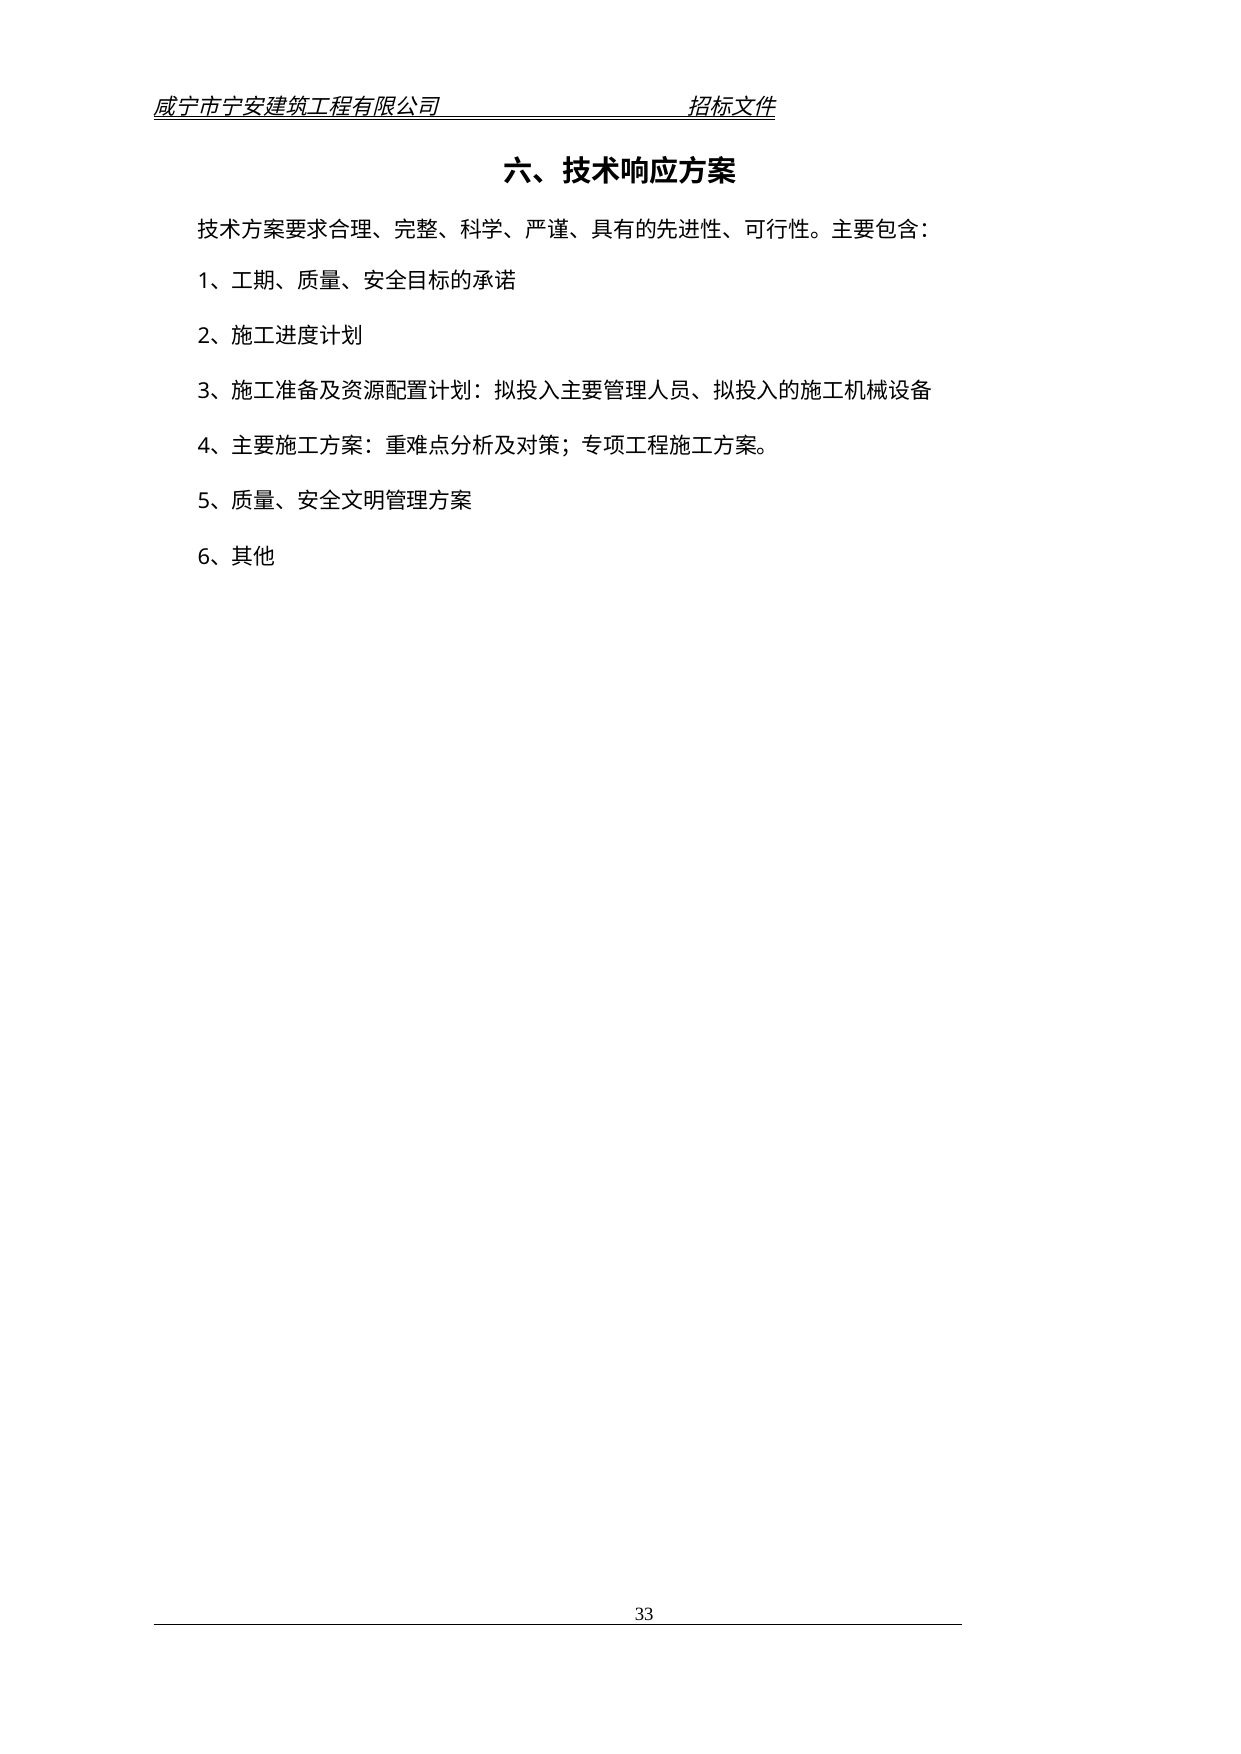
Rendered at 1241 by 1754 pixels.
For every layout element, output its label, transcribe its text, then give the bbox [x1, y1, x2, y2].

text 6、其他 [153, 520, 1087, 575]
text 1、工期、质量、安全目标的承诺 [153, 244, 1087, 299]
text 4、主要施工方案：重难点分析及对策；专项工程施工方案。 [153, 409, 1087, 465]
text 技术方案要求合理、完整、科学、严谨、具有的先进性、可行性。主要包含： [197, 190, 1087, 244]
text 2、施工进度计划 [153, 299, 1087, 354]
text 3、施工准备及资源配置计划：拟投入主要管理人员、拟投入的施工机械设备 [153, 354, 1087, 409]
text 5、质量、安全文明管理方案 [153, 465, 1087, 520]
subtitle 六、技术响应方案 [153, 150, 1087, 190]
